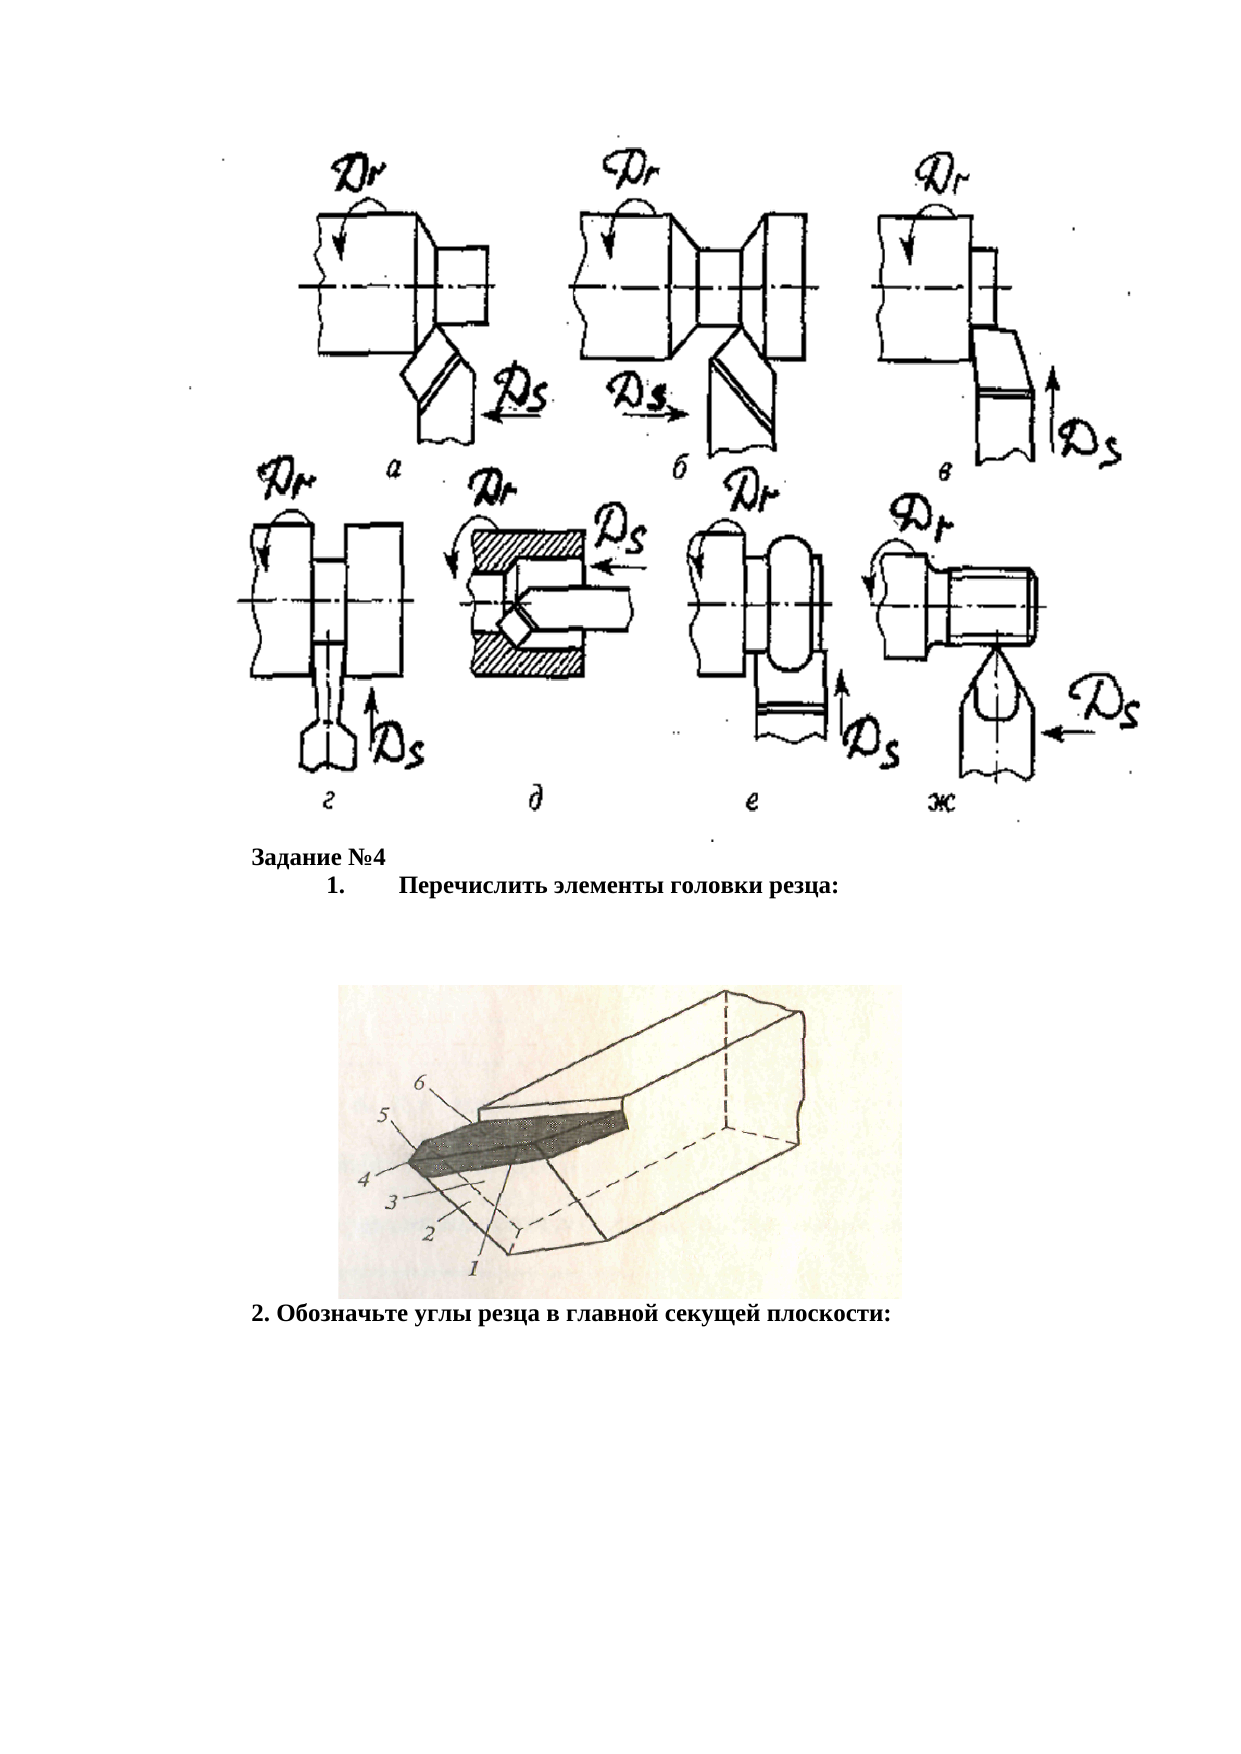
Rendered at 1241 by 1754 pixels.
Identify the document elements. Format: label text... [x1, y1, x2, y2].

text Задание №4 [177, 842, 1063, 871]
text 2. Обозначьте углы резца в главной секущей плоскости: [177, 1298, 1063, 1327]
picture [338, 985, 902, 1299]
list Перечислить элементы головки резца: [252, 871, 1063, 899]
picture [177, 118, 1182, 842]
